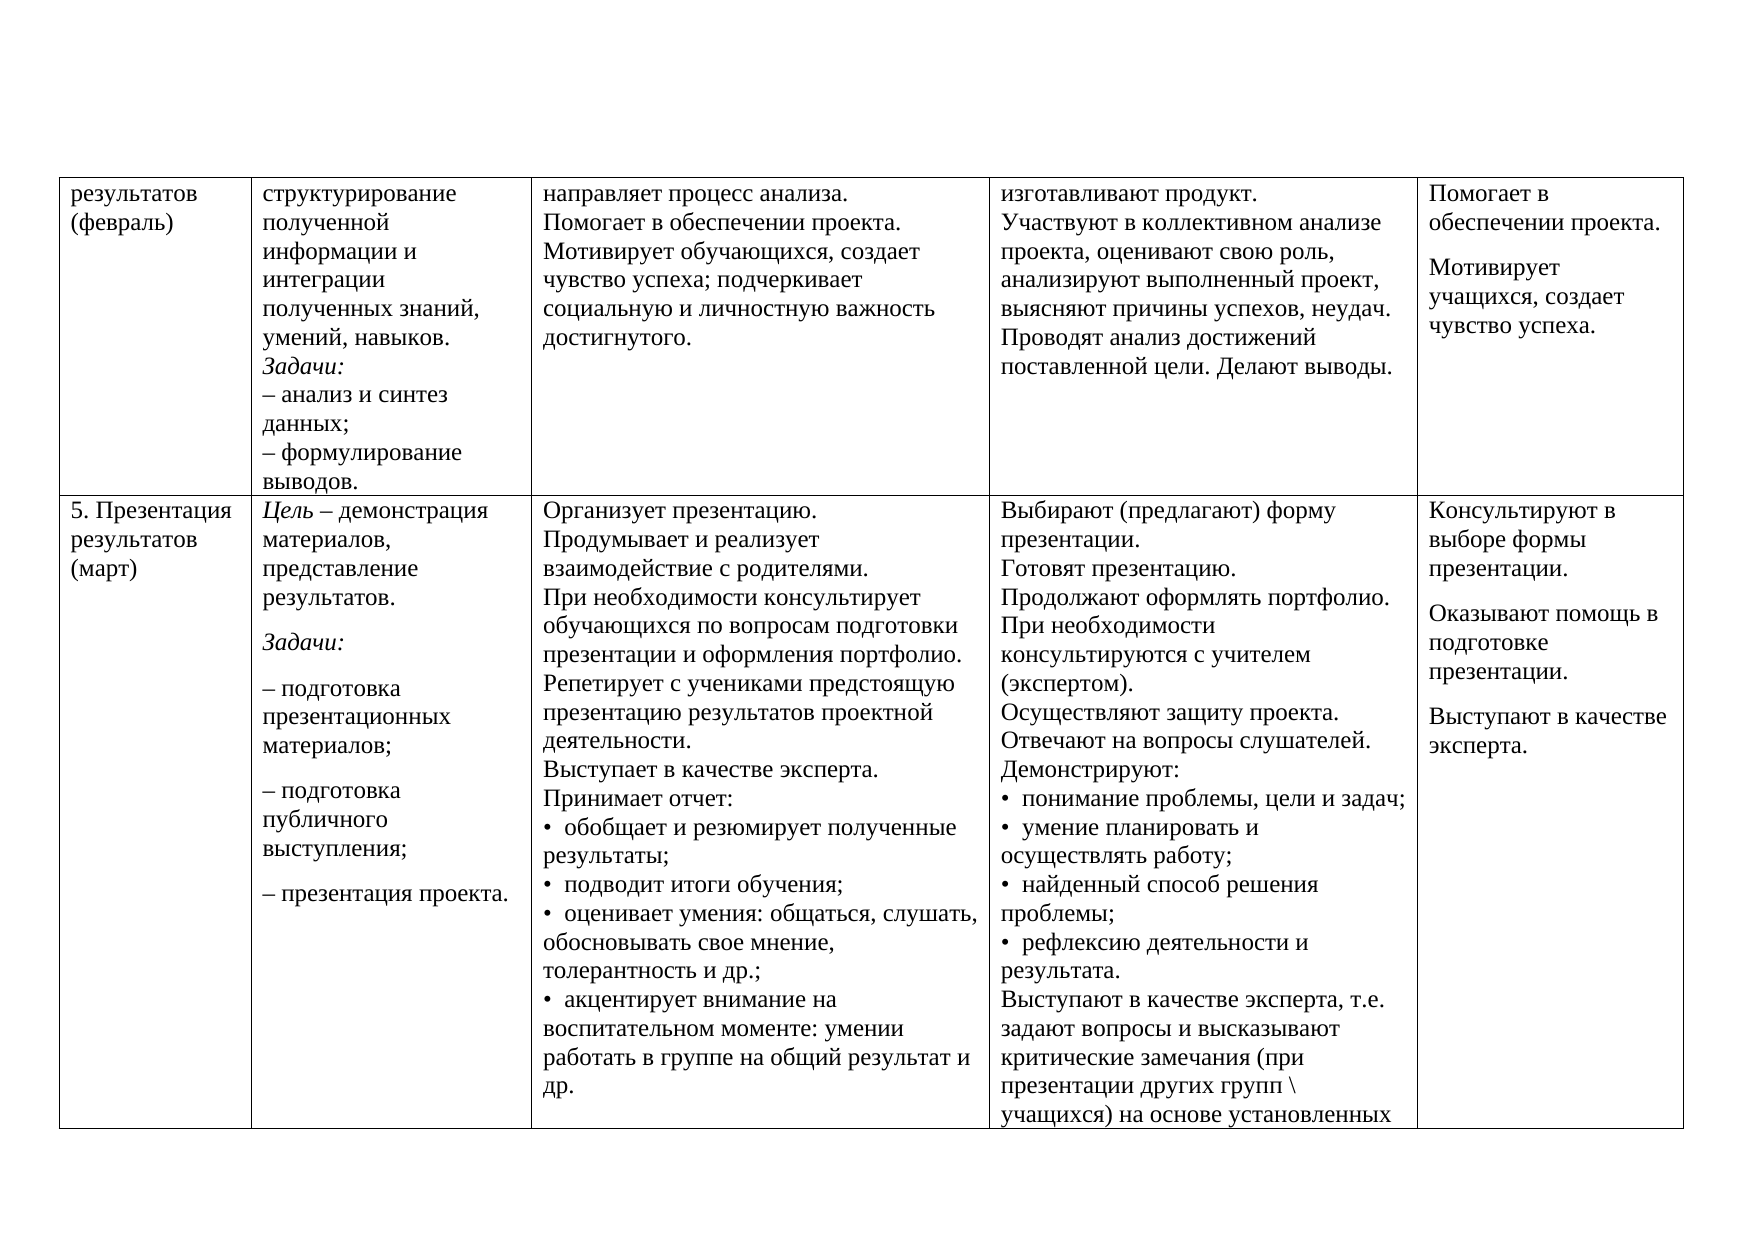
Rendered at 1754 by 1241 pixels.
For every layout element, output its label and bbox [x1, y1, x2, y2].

table_cell [252, 178, 531, 494]
table_cell [60, 496, 251, 1128]
table_cell [1418, 178, 1683, 494]
table_cell [532, 178, 989, 494]
table_cell [990, 178, 1417, 494]
table_cell [1418, 496, 1683, 1128]
table_cell [990, 496, 1417, 1128]
table_cell [60, 178, 251, 494]
table_cell [532, 496, 989, 1128]
table_cell [252, 496, 531, 1128]
